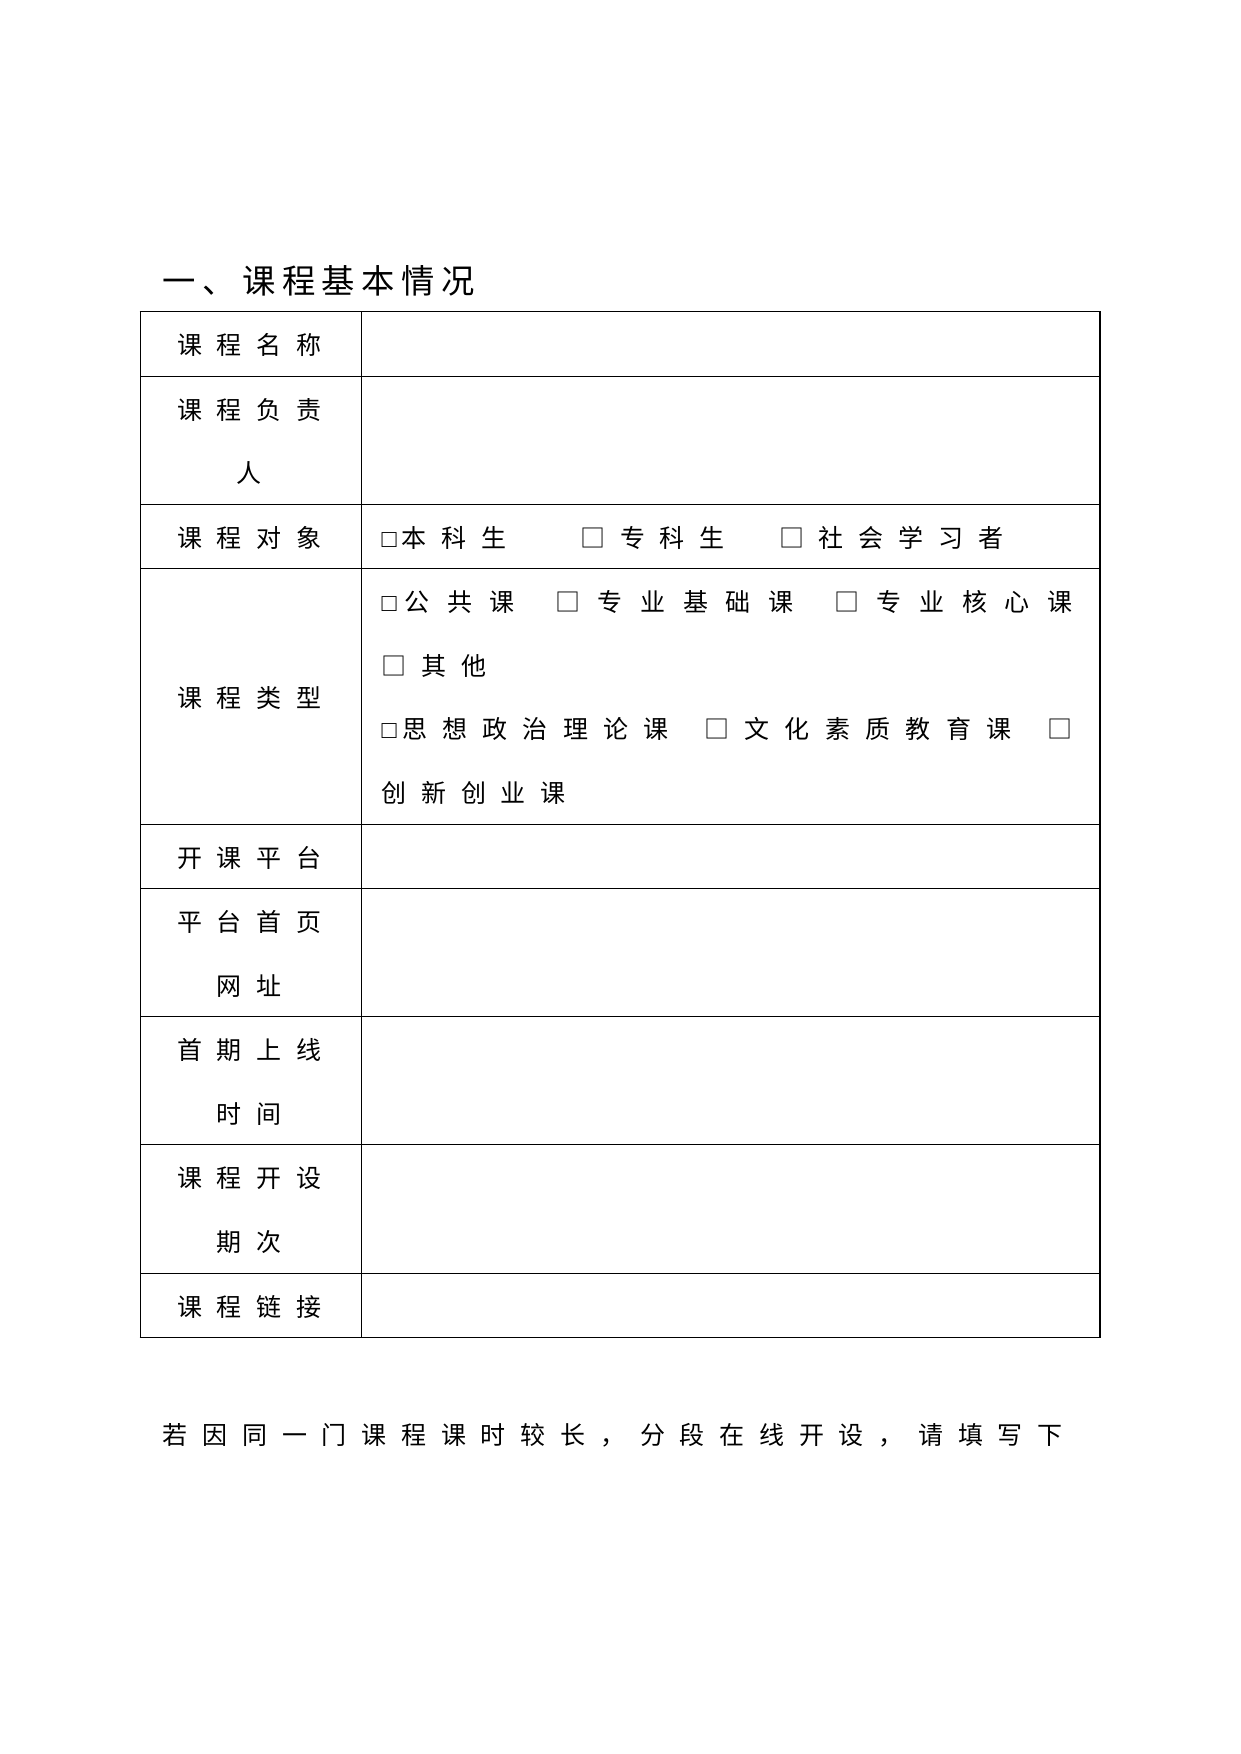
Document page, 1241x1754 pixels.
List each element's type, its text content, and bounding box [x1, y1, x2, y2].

table_cell 平台首页网址 [141, 889, 361, 1016]
table_header 课程名称 [141, 312, 361, 376]
table_cell 课程开设期次 [141, 1145, 361, 1272]
table_cell [362, 1274, 1099, 1337]
table_cell □本科生 □专科生 □社会学习者 [362, 505, 1099, 568]
table_cell 课程负责人 [141, 377, 361, 504]
table_cell 开课平台 [141, 825, 361, 888]
table_cell 课程类型 [141, 569, 361, 823]
table_cell 课程链接 [141, 1274, 361, 1337]
table_cell [362, 825, 1099, 888]
table_cell [362, 377, 1099, 504]
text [162, 1402, 1078, 1465]
table_cell 课程对象 [141, 505, 361, 568]
text 一、课程基本情况 [162, 247, 1078, 311]
table_cell 首期上线时间 [141, 1017, 361, 1144]
table_cell [362, 1017, 1099, 1144]
table_cell □公共课 □专业基础课 □专业核心课 □其他 □思想政治理论课 □文化素质教育课 □创新创业课 [362, 569, 1099, 823]
table_cell [362, 889, 1099, 1016]
table_header [362, 312, 1099, 376]
table_cell [362, 1145, 1099, 1272]
